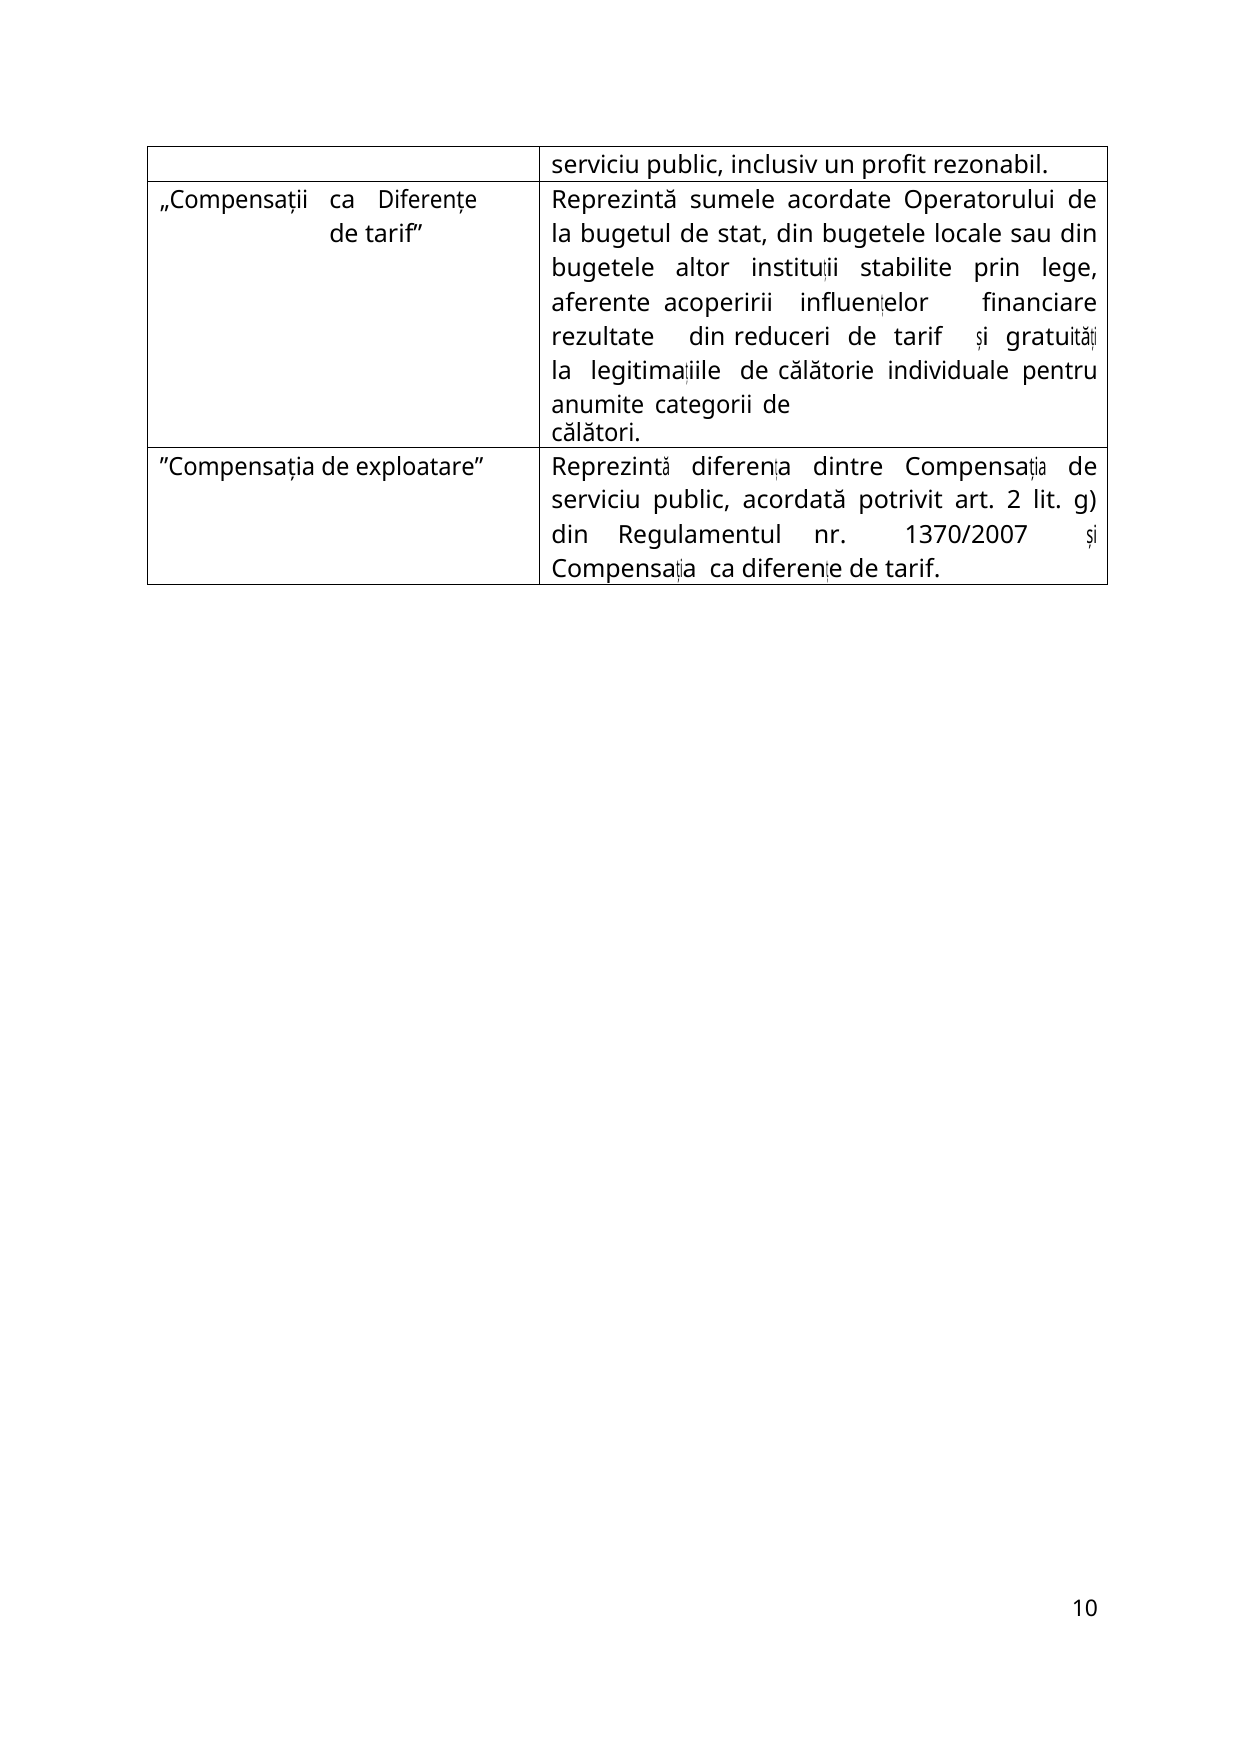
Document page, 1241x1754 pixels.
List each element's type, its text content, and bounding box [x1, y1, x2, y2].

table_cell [540, 147, 1107, 181]
table_cell „Compensaţii ca Diferenţe de tarif” [148, 182, 539, 447]
table_cell ”Compensația de exploatare” [148, 448, 539, 584]
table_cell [148, 147, 539, 181]
table_cell Reprezintă diferența dintre Compensația de serviciu public, acordată potrivit art. 2 lit. g) din Regulamentul nr. 1370/2007 și Compensația ca diferențe de tarif. [540, 448, 1107, 584]
table_cell Reprezintă sumele acordate Operatorului de la bugetul de stat, din bugetele locale sau din bugetele altor instituții stabilite prin lege, aferente acoperirii influențelor financiare rezultate din reduceri de tarif și gratuități la legitimațiile de călătorie individuale pentru anumite categorii de călători. [540, 182, 1107, 447]
